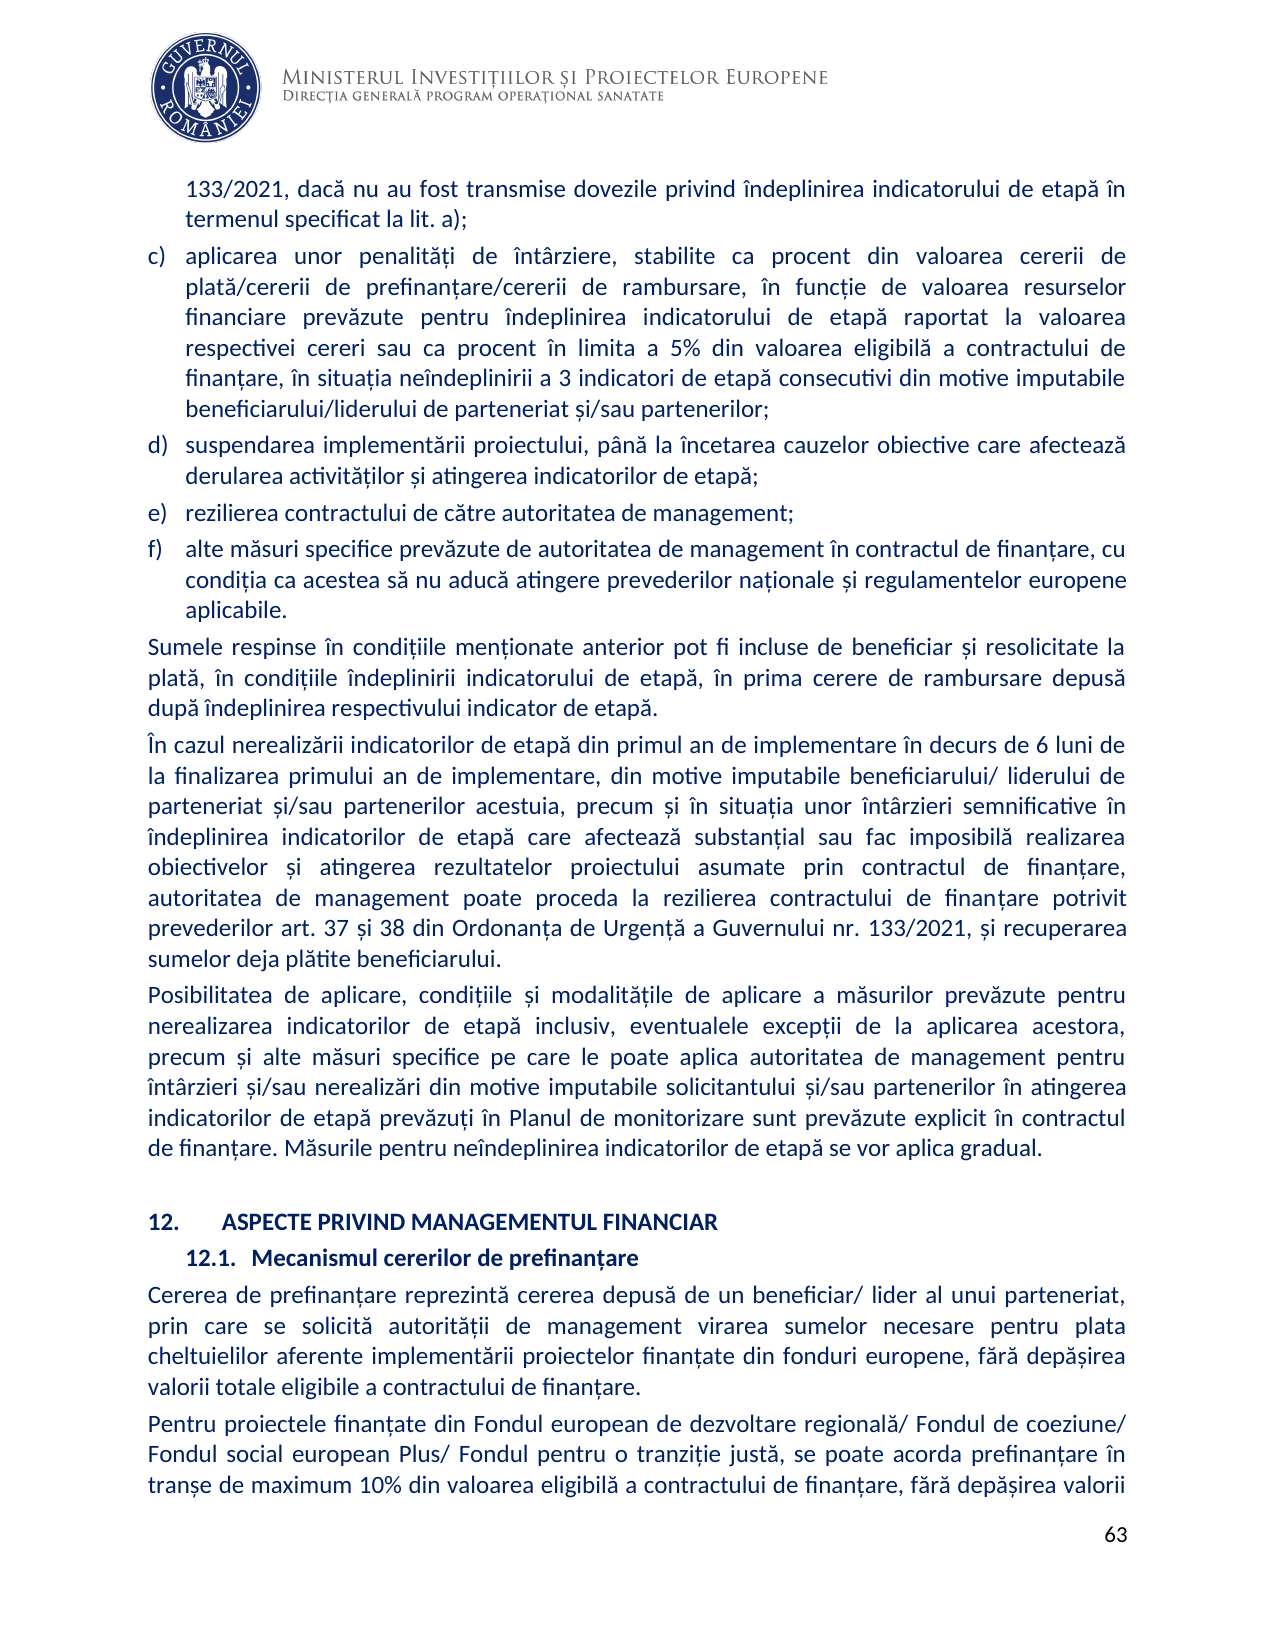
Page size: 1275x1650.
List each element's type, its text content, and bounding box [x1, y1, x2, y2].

list aplicarea unor penalități de întârziere, stabilite ca procent din valoarea cererii de plată/cererii de prefinanţare/cererii de rambursare, în funcție de valoarea resurselor financiare prevăzute pentru îndeplinirea indicatorului de etapă raportat la valoarea respectivei cereri sau ca procent în limita a 5% din valoarea eligibilă a contractului de finanțare, în situația neîndeplinirii a 3 indicatori de etapă consecutivi din motive imputabile beneficiarului/liderului de parteneriat şi/sau partenerilor; [148, 240, 1127, 423]
text Posibilitatea de aplicare, condițiile şi modalitățile de aplicare a măsurilor prevăzute pentru nerealizarea indicatorilor de etapă inclusiv, eventualele excepții de la aplicarea acestora, precum şi alte măsuri specifice pe care le poate aplica autoritatea de management pentru întârzieri şi/sau nerealizări din motive imputabile solicitantului şi/sau partenerilor în atingerea indicatorilor de etapă prevăzuți în Planul de monitorizare sunt prevăzute explicit în contractul de finanțare. Măsurile pentru neîndeplinirea indicatorilor de etapă se vor aplica gradual. [148, 980, 1127, 1163]
list rezilierea contractului de către autoritatea de management; [148, 497, 1127, 527]
picture [147, 29, 852, 145]
list alte măsuri specifice prevăzute de autoritatea de management în contractul de finanțare, cu condiția ca acestea să nu aducă atingere prevederilor naționale şi regulamentelor europene aplicabile. [148, 534, 1127, 625]
list ASPECTE PRIVIND MANAGEMENTUL FINANCIAR [148, 1206, 1127, 1236]
text Sumele respinse în condițiile menționate anterior pot fi incluse de beneficiar și resolicitate la plată, în condițiile îndeplinirii indicatorului de etapă, în prima cerere de rambursare depusă după îndeplinirea respectivului indicator de etapă. [148, 631, 1127, 723]
list suspendarea implementării proiectului, până la încetarea cauzelor obiective care afectează derularea activităților şi atingerea indicatorilor de etapă; [148, 429, 1127, 491]
list Mecanismul cererilor de prefinanțare [185, 1243, 1127, 1273]
text Cererea de prefinanțare reprezintă cererea depusă de un beneficiar/ lider al unui parteneriat, prin care se solicită autorității de management virarea sumelor necesare pentru plata cheltuielilor aferente implementării proiectelor finanțate din fonduri europene, fără depășirea valorii totale eligibile a contractului de finanțare. [148, 1279, 1127, 1401]
text În cazul nerealizării indicatorilor de etapă din primul an de implementare în decurs de 6 luni de la finalizarea primului an de implementare, din motive imputabile beneficiarului/ liderului de parteneriat şi/sau partenerilor acestuia, precum și în situația unor întârzieri semnificative în îndeplinirea indicatorilor de etapă care afectează substanțial sau fac imposibilă realizarea obiectivelor şi atingerea rezultatelor proiectului asumate prin contractul de finanțare, autoritatea de management poate proceda la rezilierea contractului de finanţare potrivit prevederilor art. 37 şi 38 din Ordonanţa de Urgenţă a Guvernului nr. 133/2021, şi recuperarea sumelor deja plătite beneficiarului. [148, 729, 1127, 973]
